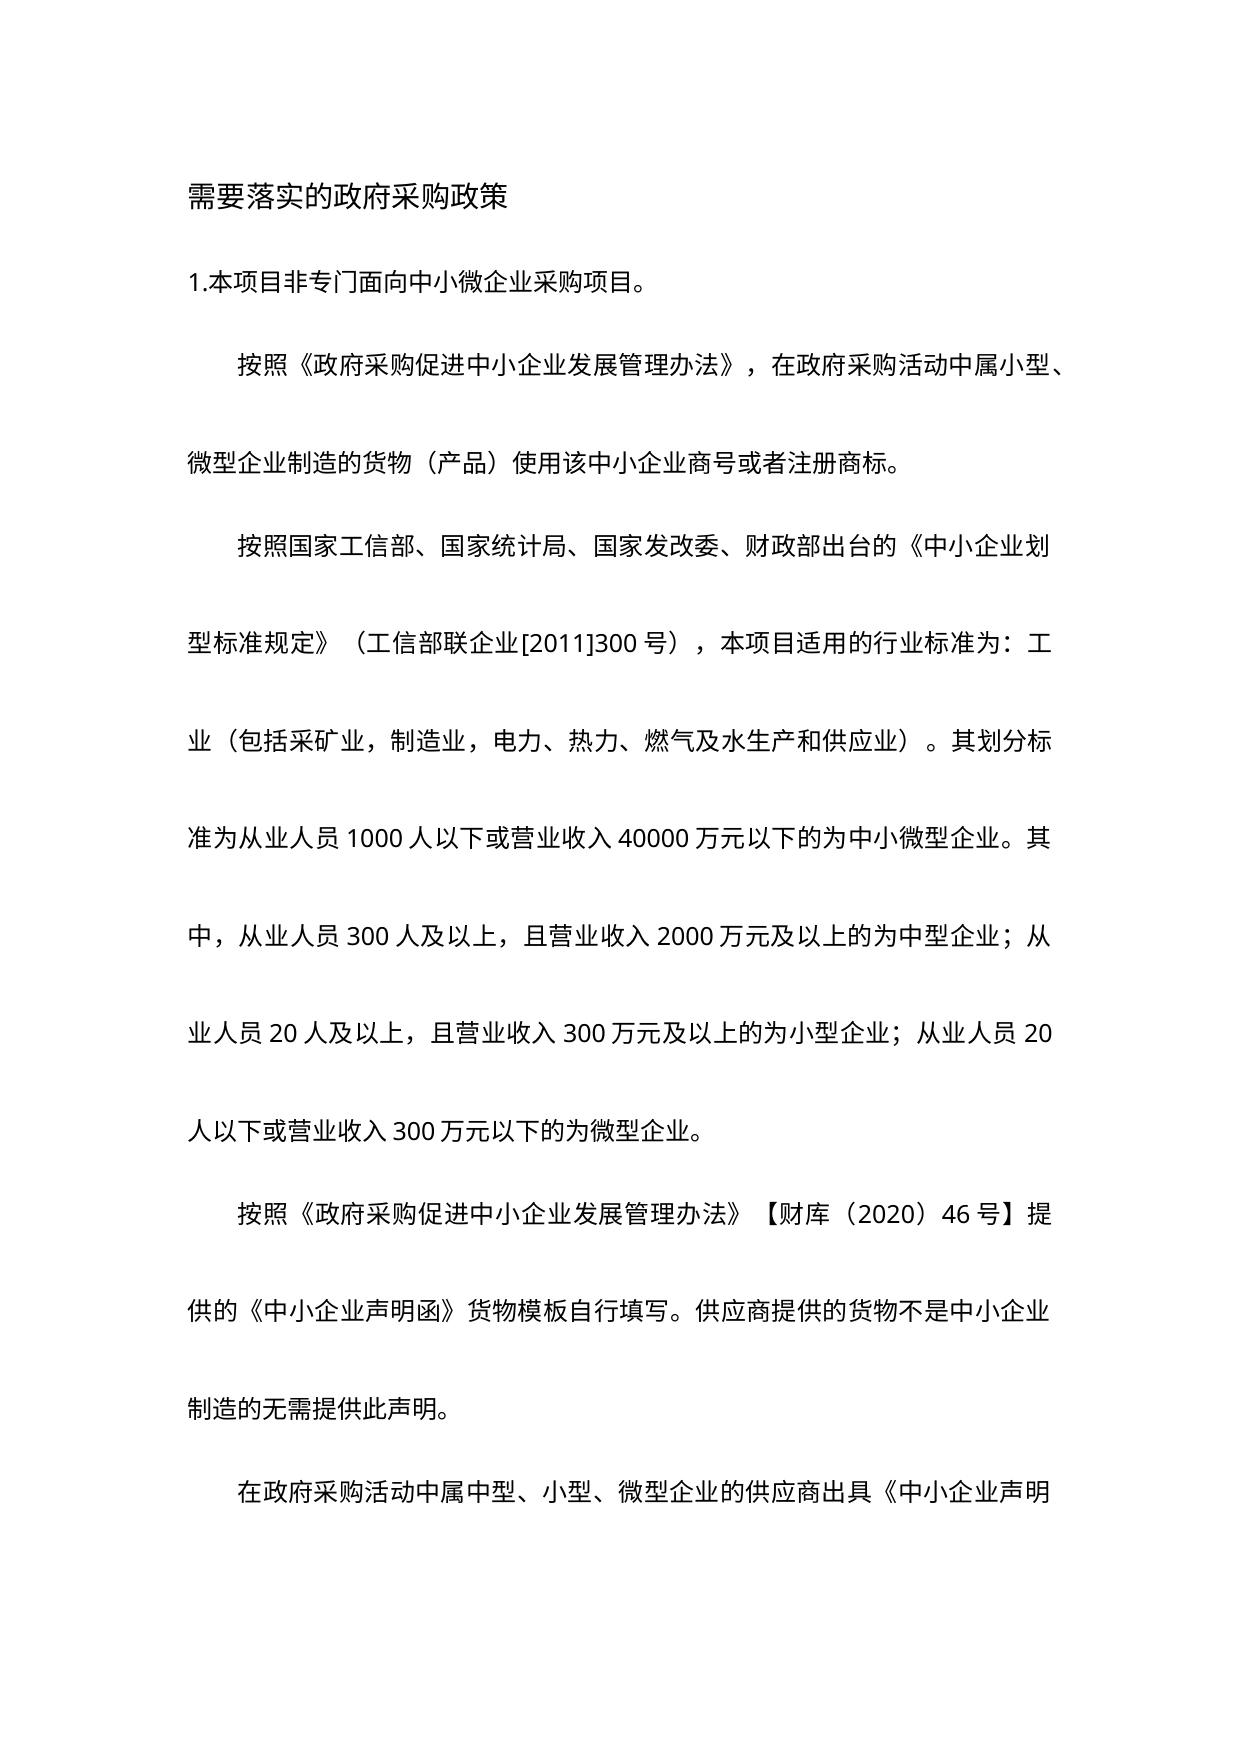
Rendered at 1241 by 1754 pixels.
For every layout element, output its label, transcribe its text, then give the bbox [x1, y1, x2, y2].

text 需要落实的政府采购政策 [187, 162, 1053, 227]
text 1.本项目非专门面向中小微企业采购项目。 [187, 248, 1053, 313]
text 按照国家工信部、国家统计局、国家发改委、财政部出台的《中小企业划型标准规定》（工信部联企业[2011]300号），本项目适用的行业标准为：工业（包括采矿业，制造业，电力、热力、燃气及水生产和供应业）。其划分标准为从业人员1000人以下或营业收入40000万元以下的为中小微型企业。其中，从业人员300人及以上，且营业收入2000万元及以上的为中型企业；从业人员20人及以上，且营业收入300万元及以上的为小型企业；从业人员20人以下或营业收入300万元以下的为微型企业。 [187, 512, 1053, 1162]
text 按照《政府采购促进中小企业发展管理办法》【财库（2020）46号】提供的《中小企业声明函》货物模板自行填写。供应商提供的货物不是中小企业制造的无需提供此声明。 [187, 1180, 1053, 1440]
text 按照《政府采购促进中小企业发展管理办法》，在政府采购活动中属小型、微型企业制造的货物（产品）使用该中小企业商号或者注册商标。 [187, 331, 1053, 494]
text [187, 1458, 1053, 1523]
